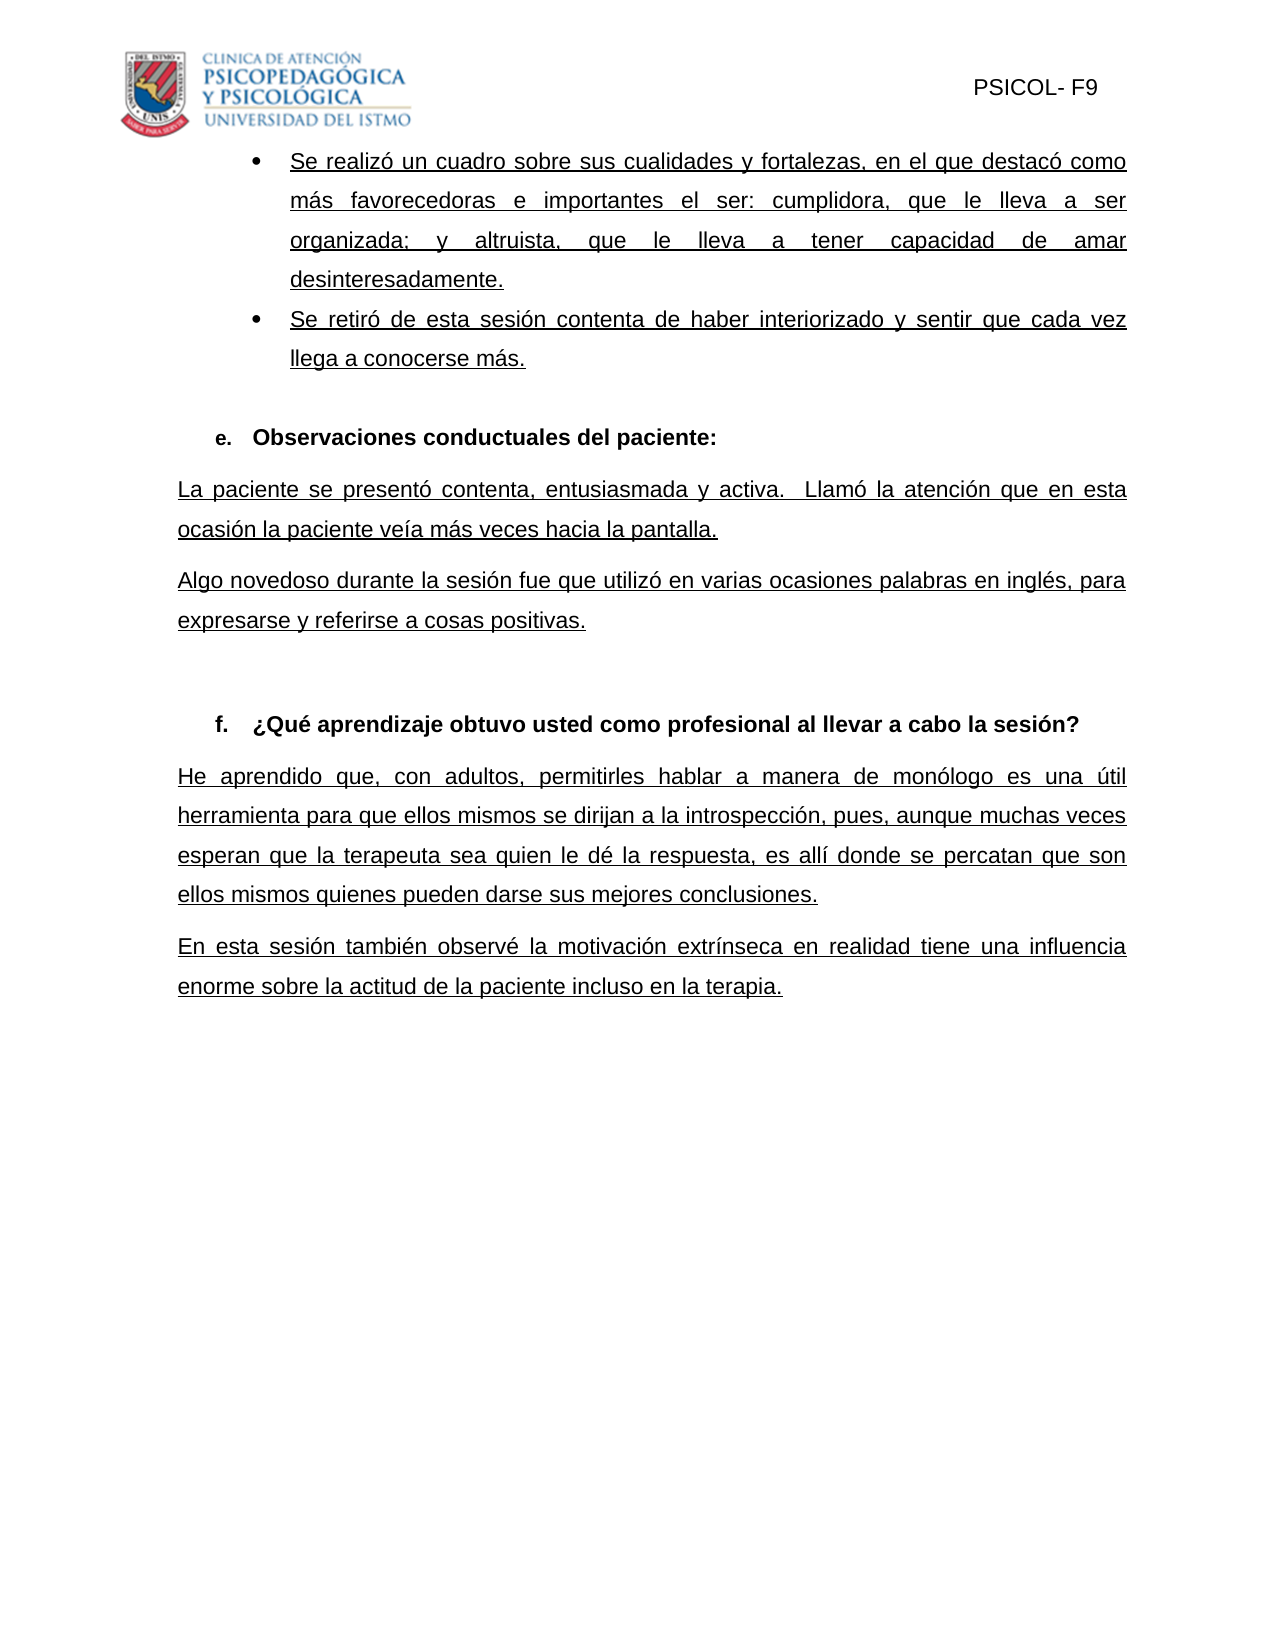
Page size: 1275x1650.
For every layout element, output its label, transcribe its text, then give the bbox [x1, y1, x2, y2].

picture [65, 20, 437, 148]
text En esta sesión también observé la motivación extrínseca en realidad tiene una influencia enorme sobre la actitud de la paciente incluso en la terapia. [177, 933, 1127, 956]
text He aprendido que, con adultos, permitirles hablar a manera de monólogo es una útil herramienta para que ellos mismos se dirijan a la introspección, pues, aunque muchas veces esperan que la terapeuta sea quien le dé la respuesta, es allí donde se percatan que son ellos mismos quienes pueden darse sus mejores conclusiones. [177, 866, 1127, 908]
text He aprendido que, con adultos, permitirles hablar a manera de monólogo es una útil herramienta para que ellos mismos se dirijan a la introspección, pues, aunque muchas veces esperan que la terapeuta sea quien le dé la respuesta, es allí donde se percatan que son ellos mismos quienes pueden darse sus mejores conclusiones. [177, 763, 1127, 786]
text La paciente se presentó contenta, entusiasmada y activa. Llamó la atención que en esta ocasión la paciente veía más veces hacia la pantalla. [177, 476, 1127, 499]
list ¿Qué aprendizaje obtuvo usted como profesional al llevar a cabo la sesión? [215, 711, 1127, 737]
text La paciente se presentó contenta, entusiasmada y activa. Llamó la atención que en esta ocasión la paciente veía más veces hacia la pantalla. [177, 500, 1127, 542]
text He aprendido que, con adultos, permitirles hablar a manera de monólogo es una útil herramienta para que ellos mismos se dirijan a la introspección, pues, aunque muchas veces esperan que la terapeuta sea quien le dé la respuesta, es allí donde se percatan que son ellos mismos quienes pueden darse sus mejores conclusiones. [177, 787, 1127, 825]
list Se realizó un cuadro sobre sus cualidades y fortalezas, en el que destacó como más favorecedoras e importantes el ser: cumplidora, que le lleva a ser organizada; y altruista, que le lleva a tener capacidad de amar desinteresadamente. [252, 148, 1127, 292]
text En esta sesión también observé la motivación extrínseca en realidad tiene una influencia enorme sobre la actitud de la paciente incluso en la terapia. [177, 957, 1127, 999]
list Se retiró de esta sesión contenta de haber interiorizado y sentir que cada vez llega a conocerse más. [252, 306, 1127, 371]
text Algo novedoso durante la sesión fue que utilizó en varias ocasiones palabras en inglés, para expresarse y referirse a cosas positivas. [177, 567, 1127, 633]
list Observaciones conductuales del paciente: [215, 424, 1127, 450]
text He aprendido que, con adultos, permitirles hablar a manera de monólogo es una útil herramienta para que ellos mismos se dirijan a la introspección, pues, aunque muchas veces esperan que la terapeuta sea quien le dé la respuesta, es allí donde se percatan que son ellos mismos quienes pueden darse sus mejores conclusiones. [177, 826, 1127, 865]
